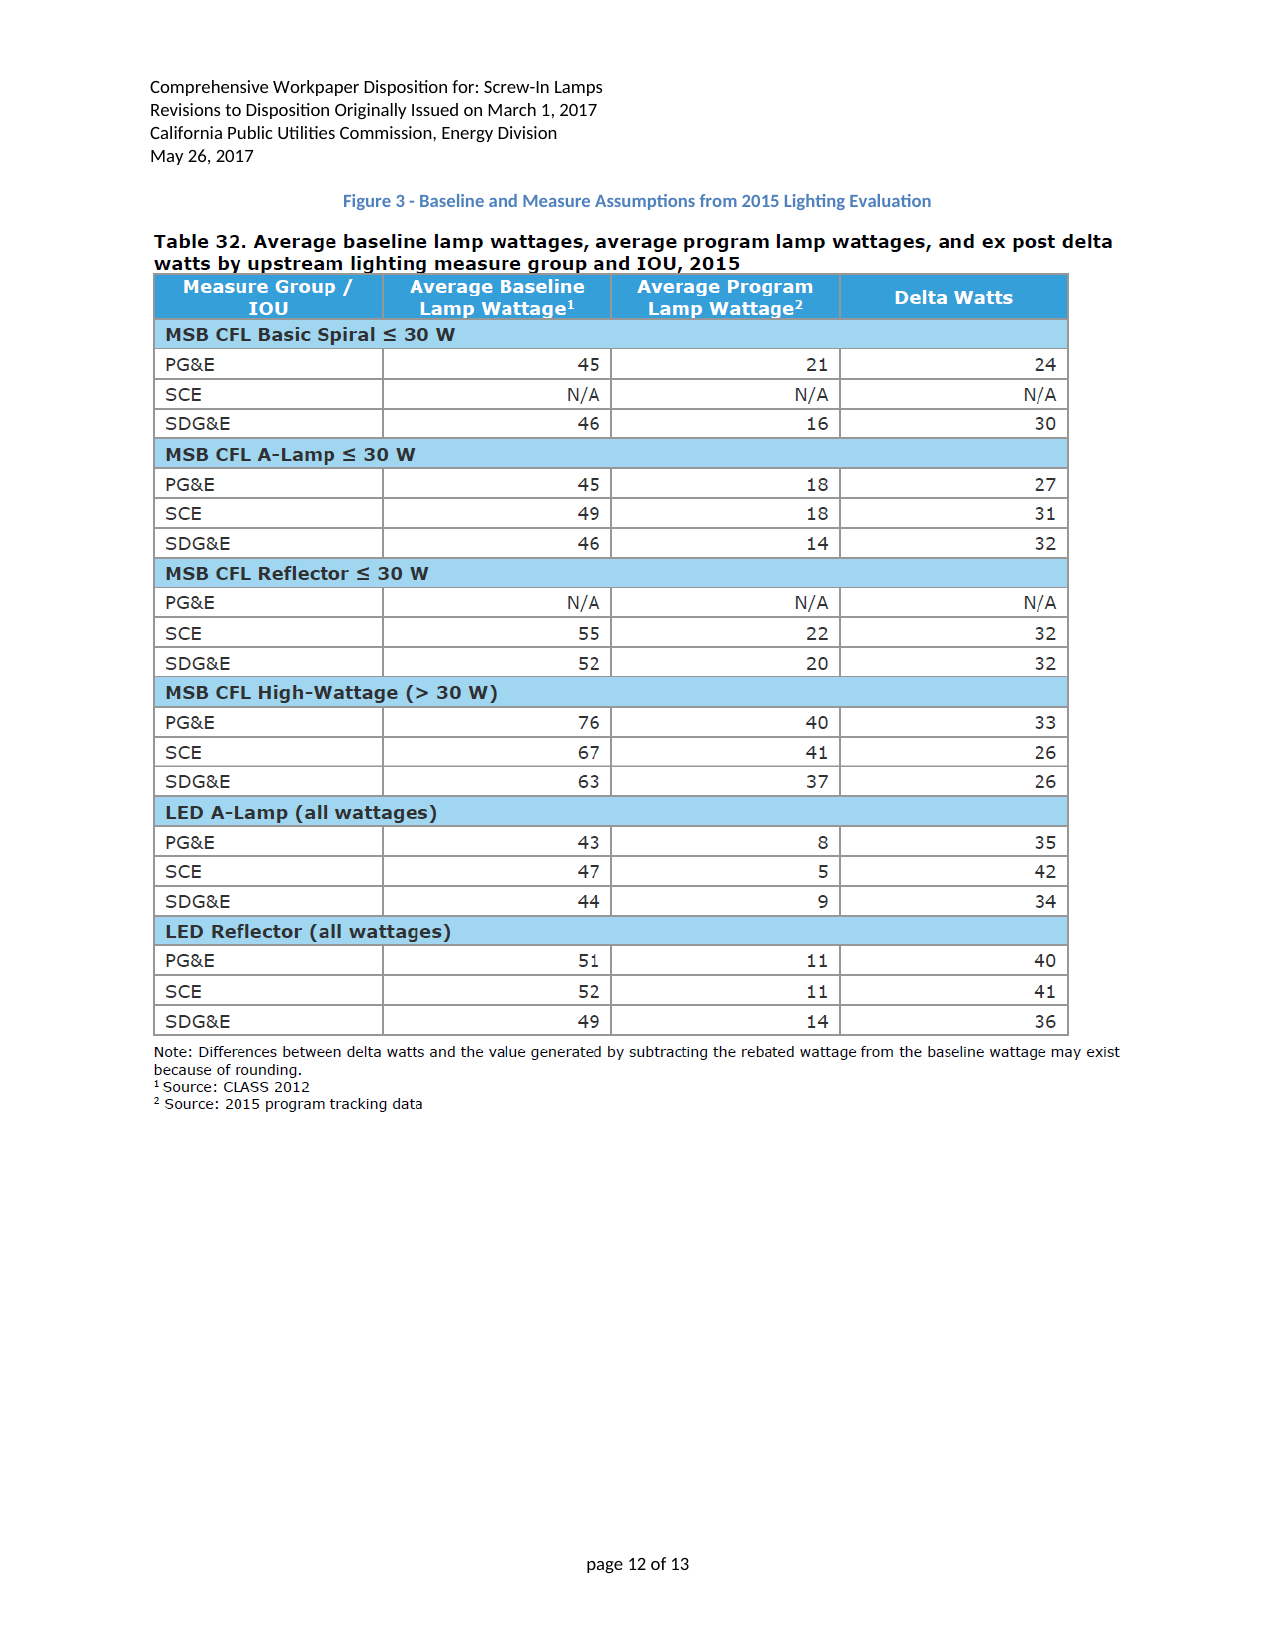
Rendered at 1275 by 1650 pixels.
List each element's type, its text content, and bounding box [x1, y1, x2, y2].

text Figure 3 - Baseline and Measure Assumptions from 2015 Lighting Evaluation [150, 189, 1125, 212]
